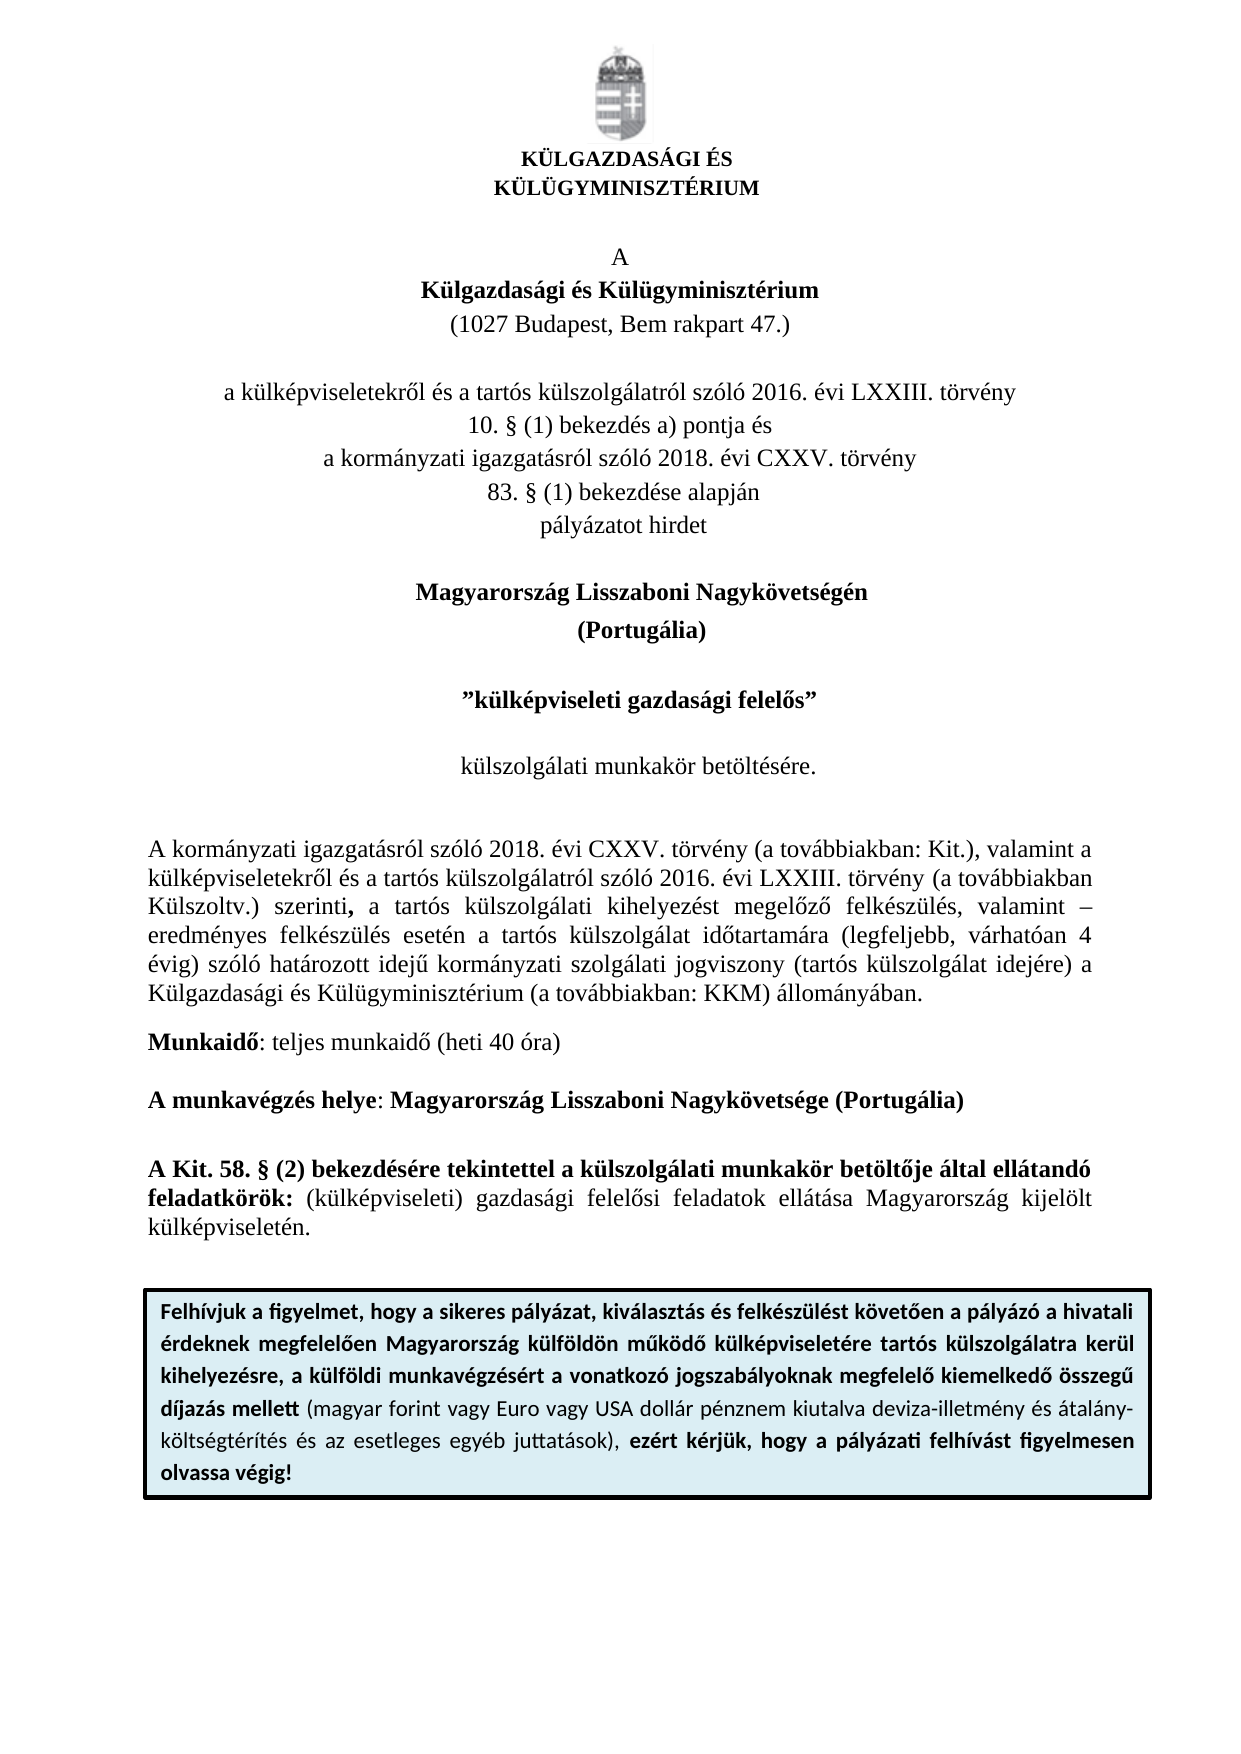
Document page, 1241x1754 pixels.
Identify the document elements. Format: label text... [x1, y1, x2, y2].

text 10. § (1) bekezdés a) pontja és [148, 410, 1092, 439]
text Munkaidő: teljes munkaidő (heti 40 óra) [148, 1027, 1093, 1056]
text a külképviseletekről és a tartós külszolgálatról szóló 2016. évi LXXIII. törvény [148, 377, 1092, 405]
text ”külképviseleti gazdasági felelős” [201, 685, 1078, 714]
text a kormányzati igazgatásról szóló 2018. évi CXXV. törvény [148, 443, 1092, 472]
text Magyarország Lisszaboni Nagykövetségén [191, 577, 1093, 606]
text A munkavégzés helye: Magyarország Lisszaboni Nagykövetsége (Portugália) [148, 1085, 1093, 1113]
text A kormányzati igazgatásról szóló 2018. évi CXXV. törvény (a továbbiakban: Kit.), valamint a külképviseletekről és a tartós külszolgálatról szóló 2016. évi LXXIII. törvény (a továbbiakban Külszoltv.) szerinti, a tartós külszolgálati kihelyezést megelőző felkészülés, valamint – eredményes felkészülés esetén a tartós külszolgálat időtartamára (legfeljebb, várhatóan 4 évig) szóló határozott idejű kormányzati szolgálati jogviszony (tartós külszolgálat idejére) a Külgazdasági és Külügyminisztérium (a továbbiakban: KKM) állományában. [148, 834, 1093, 1006]
text külszolgálati munkakör betöltésére. [184, 751, 1093, 780]
text A Kit. 58. § (2) bekezdésére tekintettel a külszolgálati munkakör betöltője által ellátandó feladatkörök: (külképviseleti) gazdasági felelősi feladatok ellátása Magyarország kijelölt külképviseletén. [148, 1154, 1093, 1241]
text 83. § (1) bekezdése alapján pályázatot hirdet [449, 477, 798, 539]
picture [586, 44, 655, 147]
text A [148, 242, 1092, 271]
text Külgazdasági és Külügyminisztérium [148, 276, 1092, 304]
text (1027 Budapest, Bem rakpart 47.) [148, 309, 1092, 338]
text (Portugália) [191, 615, 1093, 676]
